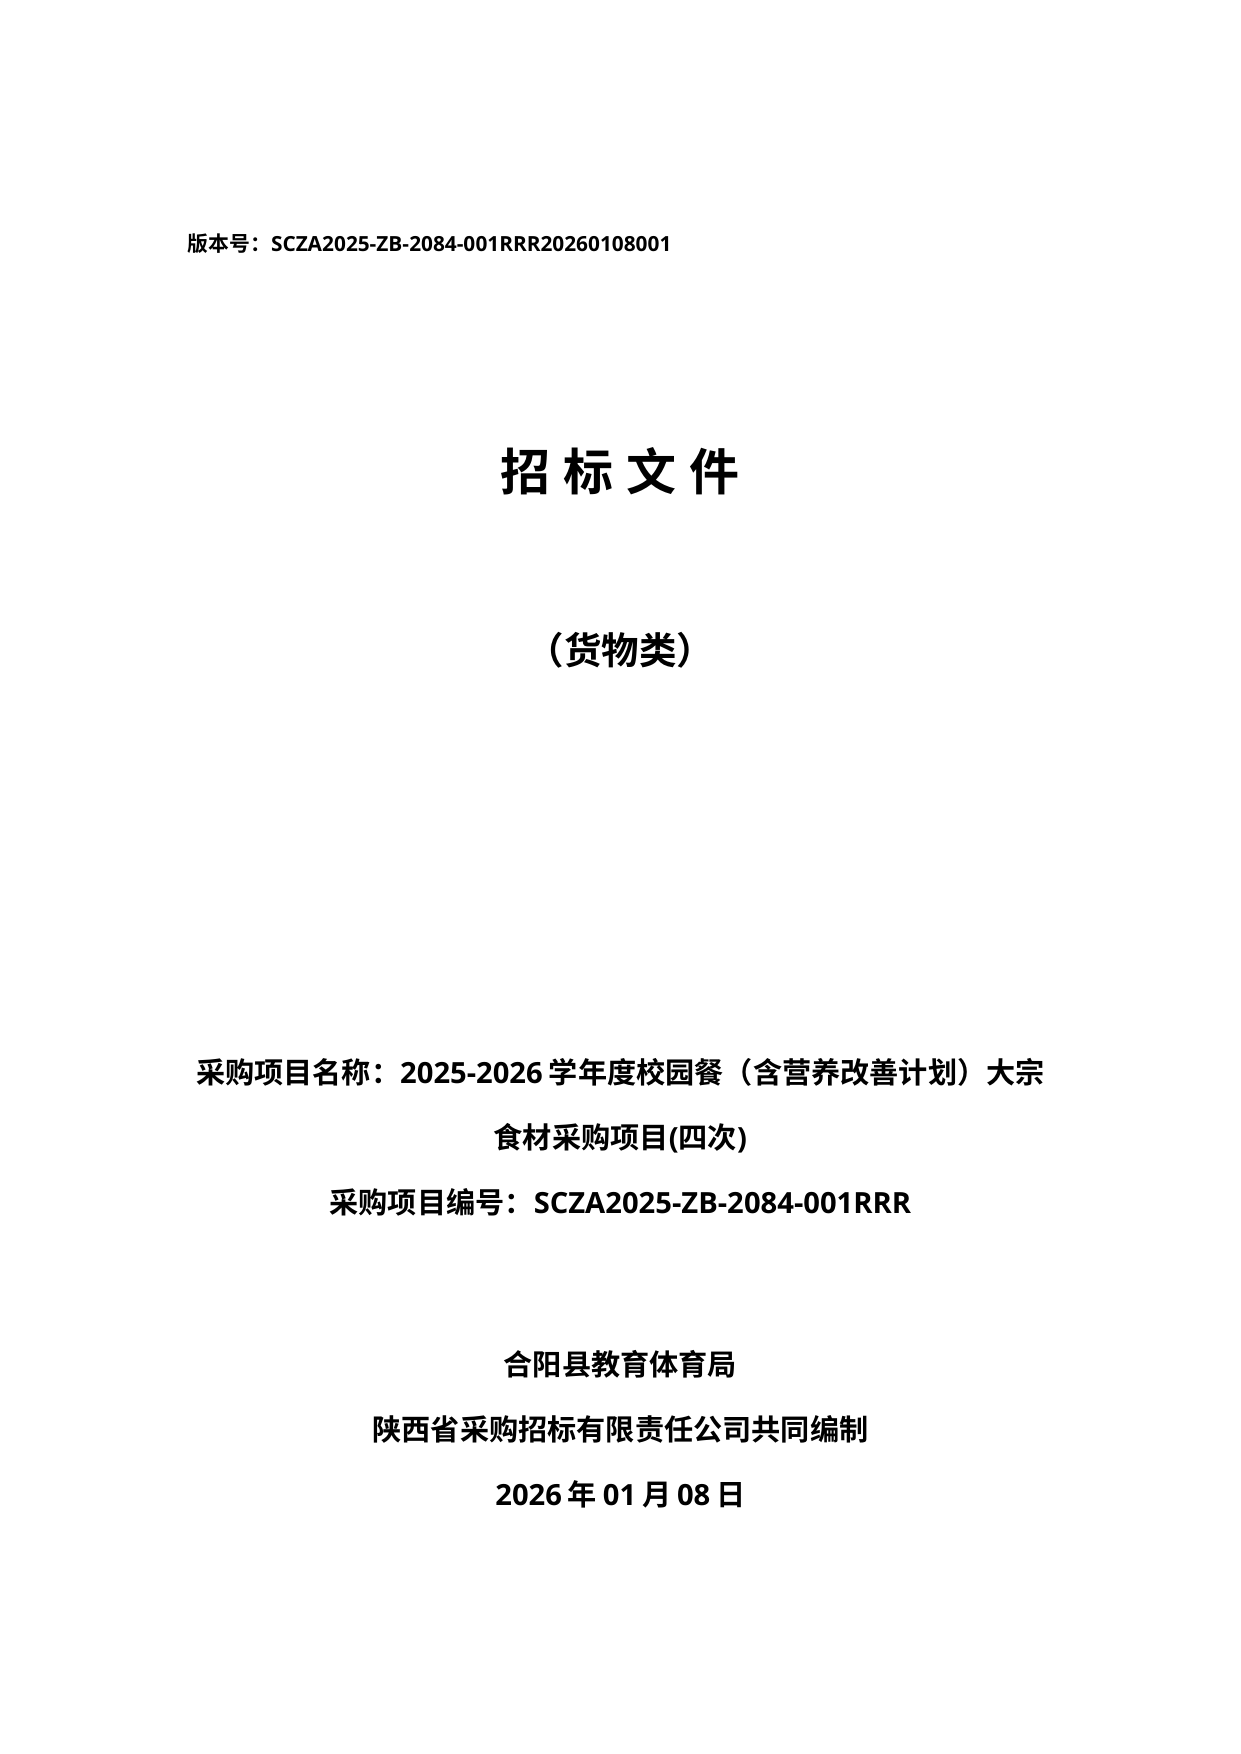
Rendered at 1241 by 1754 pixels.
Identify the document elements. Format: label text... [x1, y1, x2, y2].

text 陕西省采购招标有限责任公司共同编制 [187, 1397, 1053, 1462]
text 招 标 文 件 [187, 422, 1053, 617]
text 2026年01月08日 [187, 1462, 1053, 1527]
text 版本号：SCZA2025-ZB-2084-001RRR20260108001 [187, 227, 1053, 422]
text 采购项目编号：SCZA2025-ZB-2084-001RRR [187, 1169, 1053, 1332]
text 合阳县教育体育局 [187, 1332, 1053, 1397]
text （货物类） [187, 617, 1053, 1039]
text 采购项目名称：2025-2026学年度校园餐（含营养改善计划）大宗食材采购项目(四次) [187, 1039, 1053, 1169]
